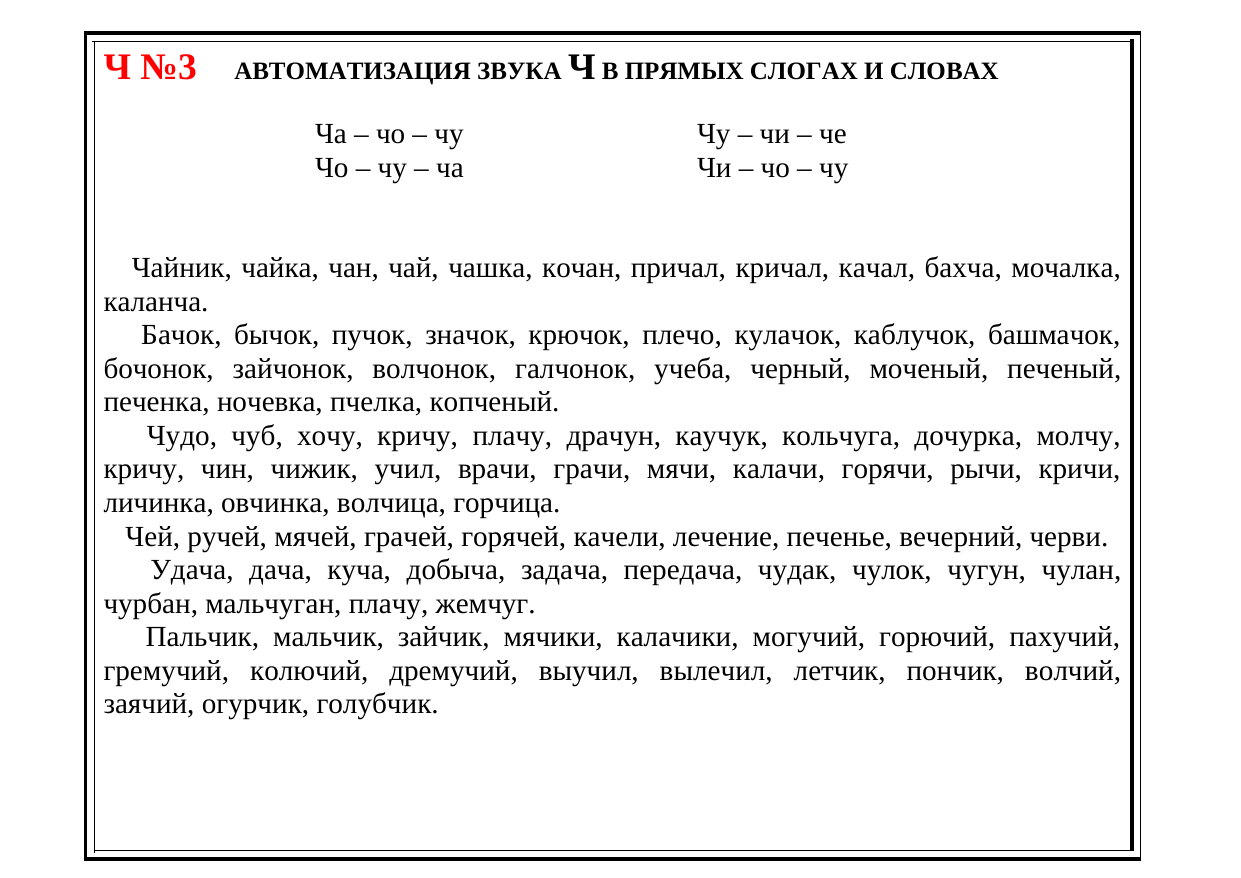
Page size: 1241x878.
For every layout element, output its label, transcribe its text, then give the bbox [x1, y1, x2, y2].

text Ча – чо – чу Чу – чи – че [103, 116, 1122, 150]
text Ч №3 АВТОМАТИЗАЦИЯ ЗВУКА Ч В ПРЯМЫХ СЛОГАХ И СЛОВАХ [103, 44, 1122, 87]
text Чайник, чайка, чан, чай, чашка, кочан, причал, кричал, качал, бахча, мочалка, каланча. [103, 250, 1122, 317]
text Бачок, бычок, пучок, значок, крючок, плечо, кулачок, каблучок, башмачок, бочонок, зайчонок, волчонок, галчонок, учеба, черный, моченый, печеный, печенка, ночевка, пчелка, копченый. [103, 317, 1122, 418]
text Чо – чу – ча Чи – чо – чу [103, 150, 1122, 183]
text Чей, ручей, мячей, грачей, горячей, качели, лечение, печенье, вечерний, черви. [103, 519, 1122, 552]
text Удача, дача, куча, добыча, задача, передача, чудак, чулок, чугун, чулан, чурбан, мальчуган, плачу, жемчуг. [103, 552, 1122, 619]
text Пальчик, мальчик, зайчик, мячики, калачики, могучий, горючий, пахучий, гремучий, колючий, дремучий, выучил, вылечил, летчик, пончик, волчий, заячий, огурчик, голубчик. [103, 619, 1122, 720]
text Чудо, чуб, хочу, кричу, плачу, драчун, каучук, кольчуга, дочурка, молчу, кричу, чин, чижик, учил, врачи, грачи, мячи, калачи, горячи, рычи, кричи, личинка, овчинка, волчица, горчица. [103, 418, 1122, 519]
